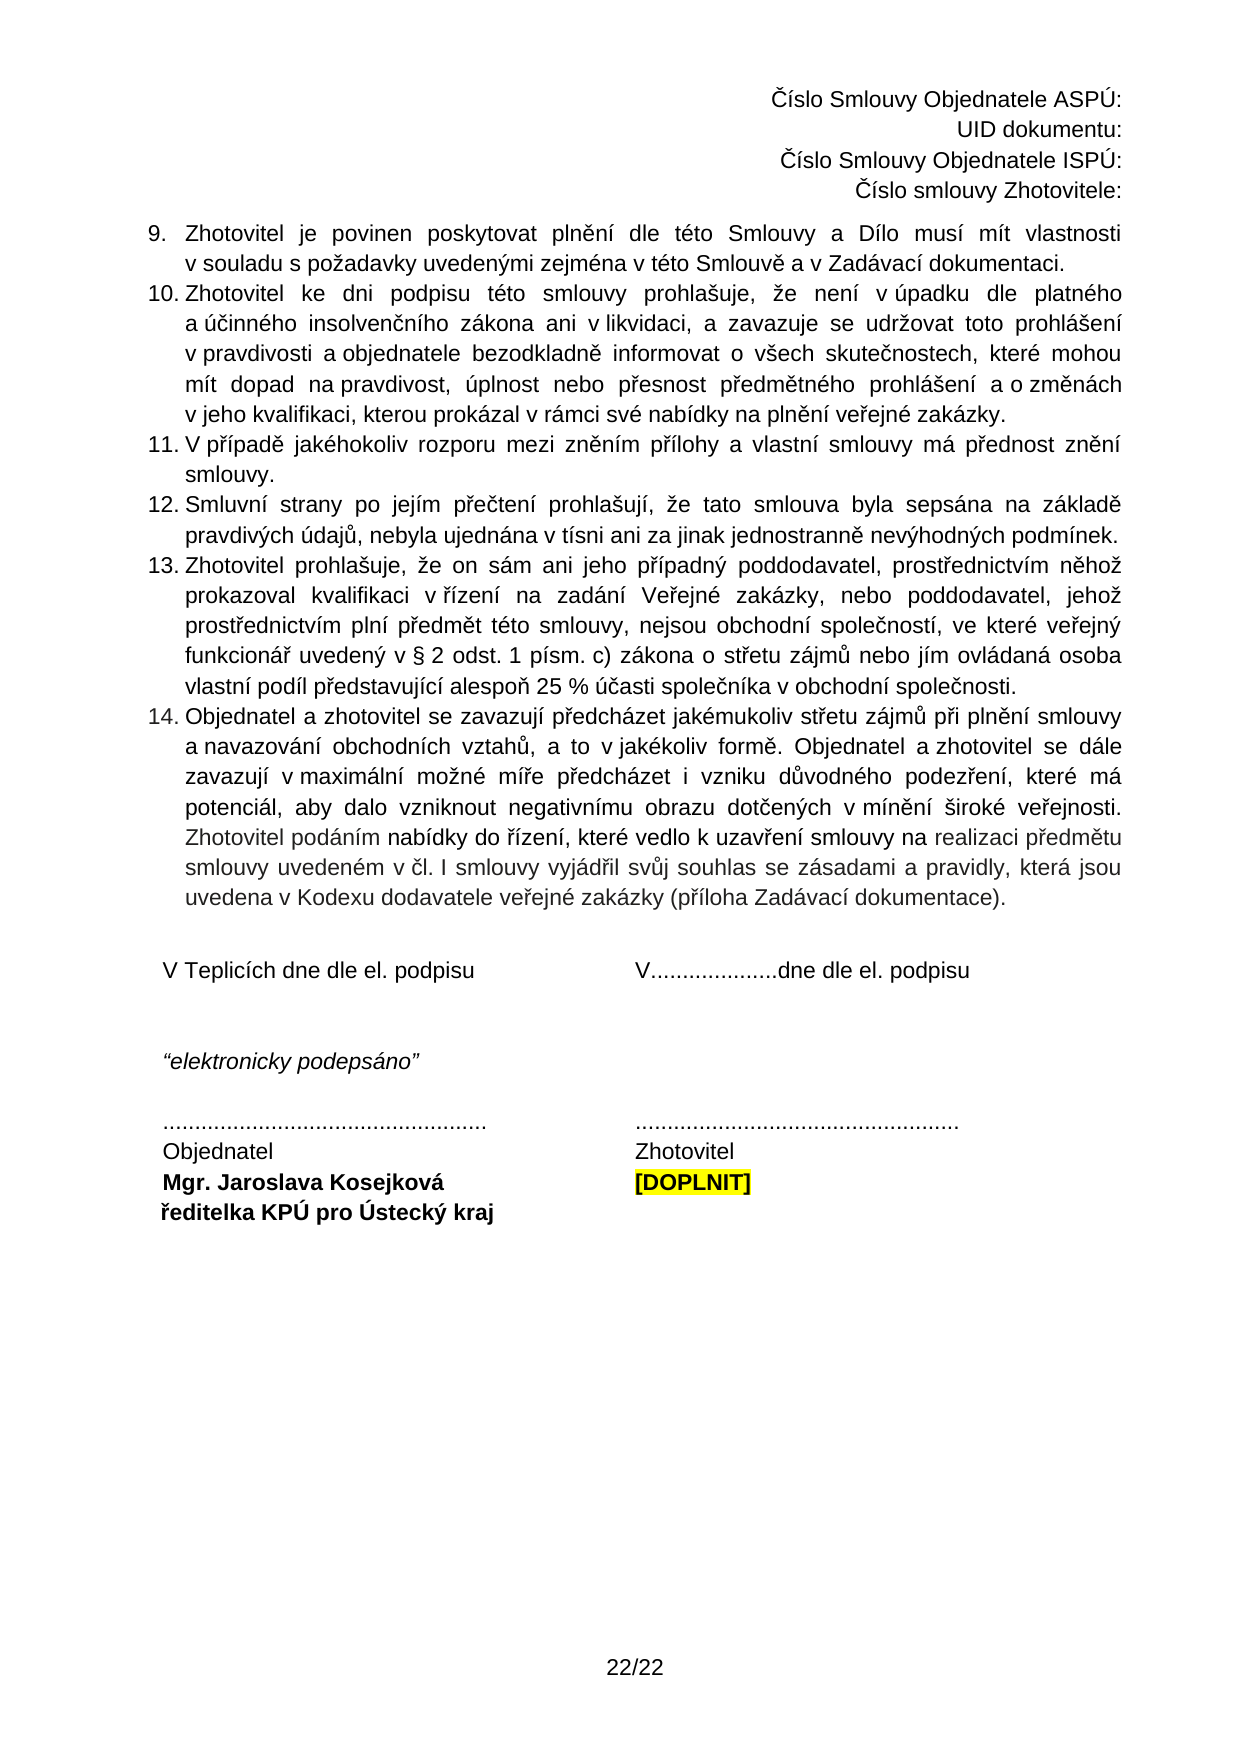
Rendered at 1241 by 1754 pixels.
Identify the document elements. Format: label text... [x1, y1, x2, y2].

text Objednatel Zhotovitel [148, 1138, 1122, 1165]
text ředitelka KPÚ pro Ústecký kraj [148, 1199, 1122, 1225]
list Zhotovitel ke dni podpisu této smlouvy prohlašuje, že není v úpadku dle platného a účinného insolvenčního zákona ani v likvidaci, a zavazuje se udržovat toto prohlášení v pravdivosti a objednatele bezodkladně informovat o všech skutečnostech, které mohou mít dopad na pravdivost, úplnost nebo přesnost předmětného prohlášení a o změnách v jeho kvalifikaci, kterou prokázal v rámci své nabídky na plnění veřejné zakázky. [148, 280, 1122, 427]
list Objednatel a zhotovitel se zavazují předcházet jakémukoliv střetu zájmů při plnění smlouvy a navazování obchodních vztahů, a to v jakékoliv formě. Objednatel a zhotovitel se dále zavazují v maximální možné míře předcházet i vzniku důvodného podezření, které má potenciál, aby dalo vzniknout negativnímu obrazu dotčených v mínění široké veřejnosti. Zhotovitel podáním nabídky do řízení, které vedlo k uzavření smlouvy na realizaci předmětu smlouvy uvedeném v čl. I smlouvy vyjádřil svůj souhlas se zásadami a pravidly, která jsou uvedena v Kodexu dodavatele veřejné zakázky (příloha Zadávací dokumentace). [148, 703, 1122, 911]
list Zhotovitel prohlašuje, že on sám ani jeho případný poddodavatel, prostřednictvím něhož prokazoval kvalifikaci v řízení na zadání Veřejné zakázky, nebo poddodavatel, jehož prostřednictvím plní předmět této smlouvy, nejsou obchodní společností, ve které veřejný funkcionář uvedený v § 2 odst. 1 písm. c) zákona o střetu zájmů nebo jím ovládaná osoba vlastní podíl představující alespoň 25 % účasti společníka v obchodní společnosti. [148, 552, 1122, 699]
text V Teplicích dne dle el. podpisu V....................dne dle el. podpisu [148, 957, 1122, 983]
list V případě jakéhokoliv rozporu mezi zněním přílohy a vlastní smlouvy má přednost znění smlouvy. [148, 431, 1122, 488]
list Zhotovitel je povinen poskytovat plnění dle této Smlouvy a Dílo musí mít vlastnosti v souladu s požadavky uvedenými zejména v této Smlouvě a v Zadávací dokumentaci. [148, 219, 1122, 276]
text Mgr. Jaroslava Kosejková [DOPLNIT] [148, 1168, 1122, 1195]
text “elektronicky podepsáno” [148, 1048, 1122, 1074]
list Smluvní strany po jejím přečtení prohlašují, že tato smlouva byla sepsána na základě pravdivých údajů, nebyla ujednána v tísni ani za jinak jednostranně nevýhodných podmínek. [148, 491, 1122, 548]
text ................................................... ................................................... [148, 1108, 1122, 1134]
